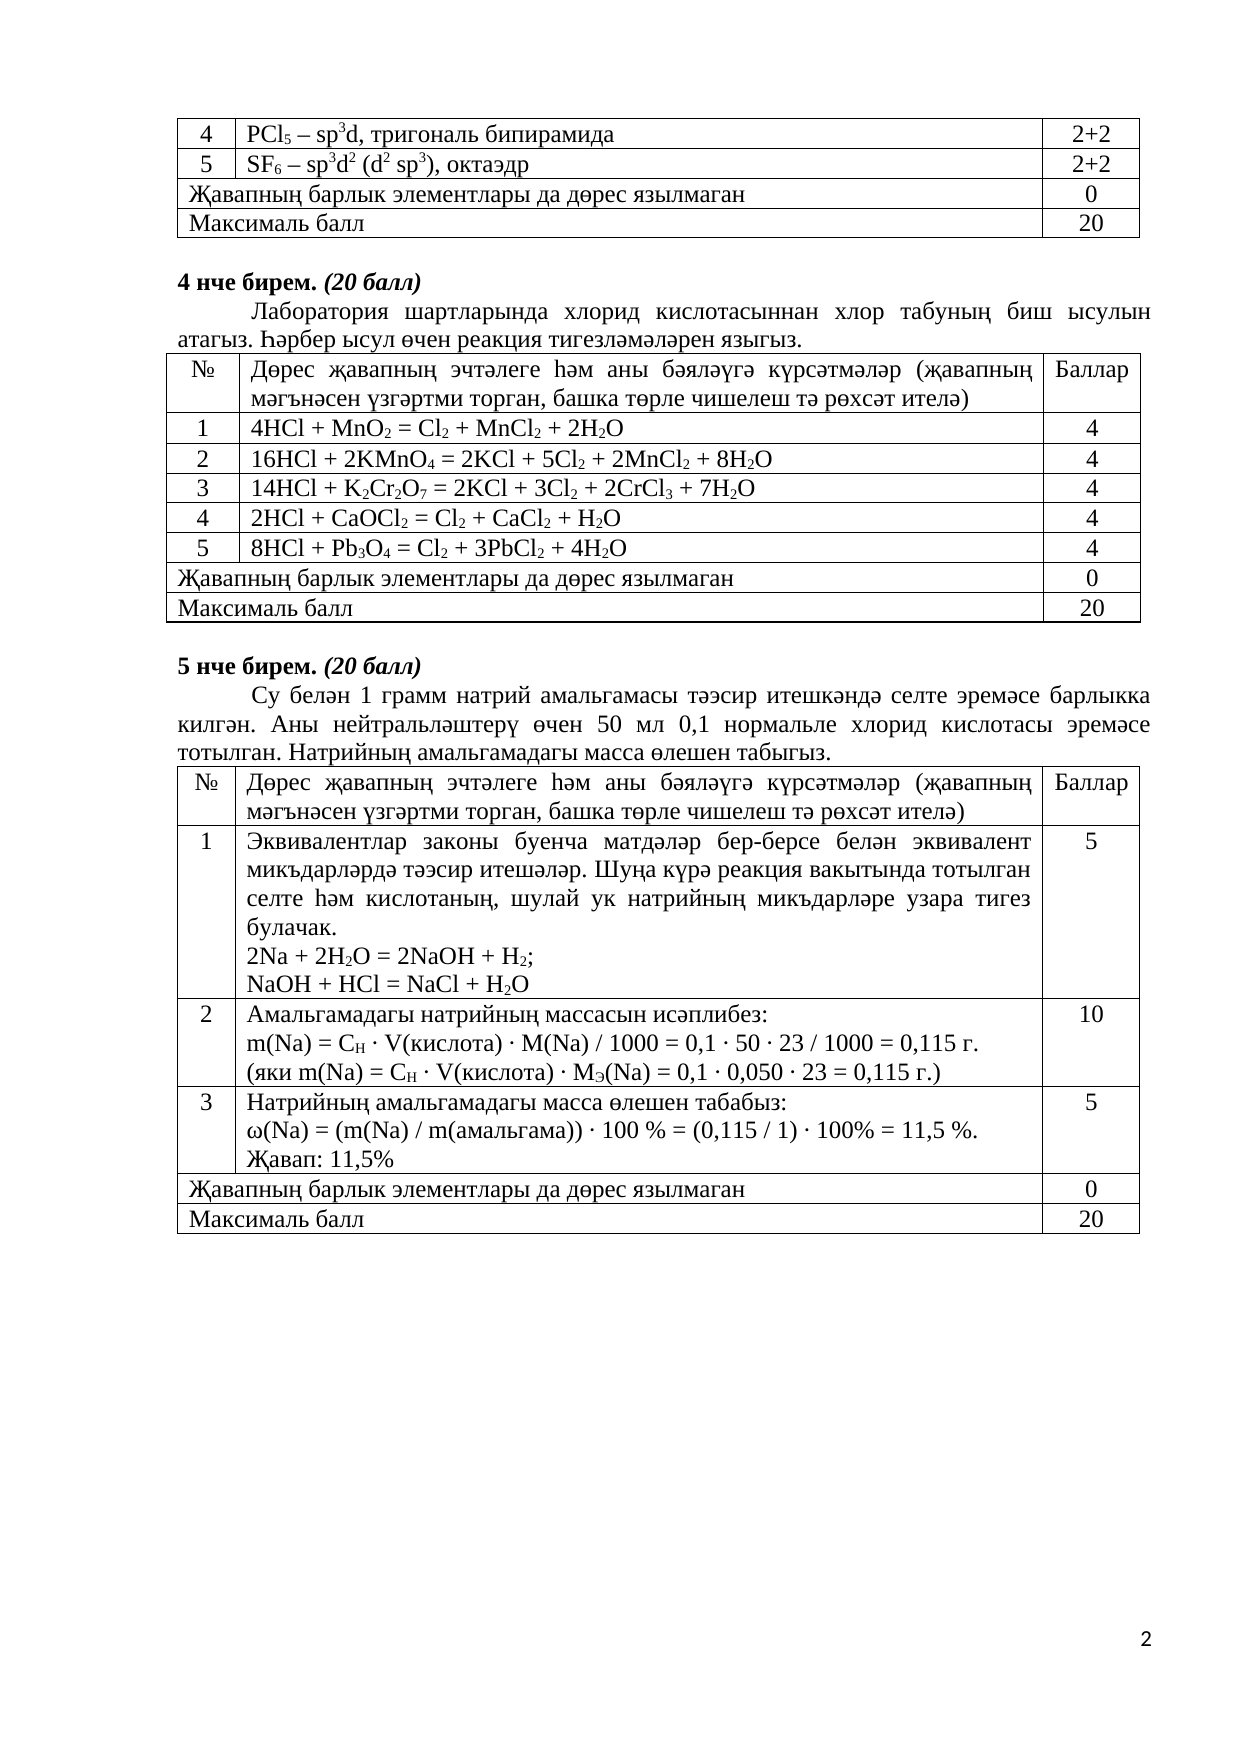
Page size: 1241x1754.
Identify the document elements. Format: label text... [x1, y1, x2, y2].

table_cell 3 [167, 474, 239, 502]
table_header № [167, 354, 239, 412]
table_cell 1 [178, 826, 235, 998]
table_cell 2 [178, 999, 235, 1086]
table_cell 4 [178, 119, 235, 148]
table_cell 4 [167, 503, 239, 532]
table_cell SF6 – sp3d2 (d2 sp3), октаэдр [236, 149, 1042, 178]
table_cell 4 [1044, 474, 1140, 502]
table_cell 4 [1044, 444, 1140, 472]
table_cell Эквивалентлар законы буенча матдәләр бер-берсе белән эквивалент микъдарләрдә тәэсир итешәләр. Шуңа күрә реакция вакытында тотылган селте һәм кислотаның, шулай ук натрийның микъдарләре узара тигез булачак. 2Na + 2Н2О = 2NaOH + H2; NaOH + HCl = NaCl + H2O [236, 826, 1042, 998]
table_cell 16HCl + 2KMnO4 = 2KCl + 5Cl2 + 2MnCl2 + 8H2O [240, 444, 1043, 472]
table_cell 5 [1043, 826, 1139, 998]
table_cell 0 [1043, 179, 1139, 207]
table_cell 2+2 [1043, 119, 1139, 148]
table_cell Җавапның барлык элементлары да дөрес язылмаган [167, 563, 1043, 592]
table_cell 1 [167, 413, 239, 443]
table_cell Җавапның барлык элементлары да дөрес язылмаган [178, 179, 1042, 207]
table_cell 5 [178, 149, 235, 178]
table_cell 4 [1044, 413, 1140, 443]
table_cell 10 [1043, 999, 1139, 1086]
table_cell 8HCl + Pb3O4 = Cl2 + 3PbCl2 + 4H2O [240, 533, 1043, 562]
table_cell Максималь балл [167, 593, 1043, 621]
text Су белән 1 грамм натрий амальгамасы тәэсир итешкәндә селте эремәсе барлыкка килгән. Аны нейтральләштерү өчен 50 мл 0,1 нормальле хлорид кислотасы эремәсе тотылган. Натрийның амальгамадагы масса өлешен табыгыз. [177, 680, 1152, 766]
table_cell Максималь балл [178, 1204, 1042, 1232]
table_header Дөрес җавапның эчтәлеге һәм аны бәяләүгә күрсәтмәләр (җавапның мәгънәсен үзгәртми торган, башка төрле чишелеш тә рөхсәт ителә) [240, 354, 1043, 412]
table_header Баллар [1043, 767, 1139, 825]
table_cell 20 [1043, 1204, 1139, 1232]
table_cell 2+2 [1043, 149, 1139, 178]
table_cell 2 [167, 444, 239, 472]
table_cell 0 [1044, 563, 1140, 592]
table_cell Максималь балл [178, 209, 1042, 237]
table_header Баллар [1044, 354, 1140, 412]
table_cell 2HCl + CaOCl2 = Cl2 + CaCl2 + H2O [240, 503, 1043, 532]
text Лаборатория шартларында хлорид кислотасыннан хлор табуның биш ысулын атагыз. Һәрбер ысул өчен реакция тигезләмәләрен языгыз. [177, 296, 1152, 353]
text 4 нче бирем. (20 балл) [177, 267, 1152, 296]
table_cell 0 [1043, 1174, 1139, 1203]
table_cell Амальгамадагы натрийның массасын исәплибез: m(Na) = CH ∙ V(кислота) ∙ М(Na) / 1000 = 0,1 ∙ 50 ∙ 23 / 1000 = 0,115 г. (яки m(Na) = CH ∙ V(кислота) ∙ МЭ(Na) = 0,1 ∙ 0,050 ∙ 23 = 0,115 г.) [236, 999, 1042, 1086]
table_cell 14HCl + K2Cr2O7 = 2KCl + 3Cl2 + 2CrCl3 + 7H2O [240, 474, 1043, 502]
table_cell 4HCl + MnO2 = Cl2 + MnCl2 + 2H2O [240, 413, 1043, 443]
table_cell 5 [167, 533, 239, 562]
table_cell Җавапның барлык элементлары да дөрес язылмаган [178, 1174, 1042, 1203]
table_cell 4 [1044, 533, 1140, 562]
table_cell 5 [1043, 1087, 1139, 1173]
table_header № [178, 767, 235, 825]
table_cell 20 [1043, 209, 1139, 237]
table_cell Натрийның амальгамадагы масса өлешен табабыз: ω(Na) = (m(Na) / m(амальгама)) ∙ 100 % = (0,115 / 1) ∙ 100% = 11,5 %. Җавап: 11,5% [236, 1087, 1042, 1173]
text 5 нче бирем. (20 балл) [177, 651, 1152, 680]
table_header Дөрес җавапның эчтәлеге һәм аны бәяләүгә күрсәтмәләр (җавапның мәгънәсен үзгәртми торган, башка төрле чишелеш тә рөхсәт ителә) [236, 767, 1042, 825]
table_cell 20 [1044, 593, 1140, 621]
table_cell 3 [178, 1087, 235, 1173]
table_cell 4 [1044, 503, 1140, 532]
table_cell РСl5 – sp3d, тригональ бипирамида [236, 119, 1042, 148]
